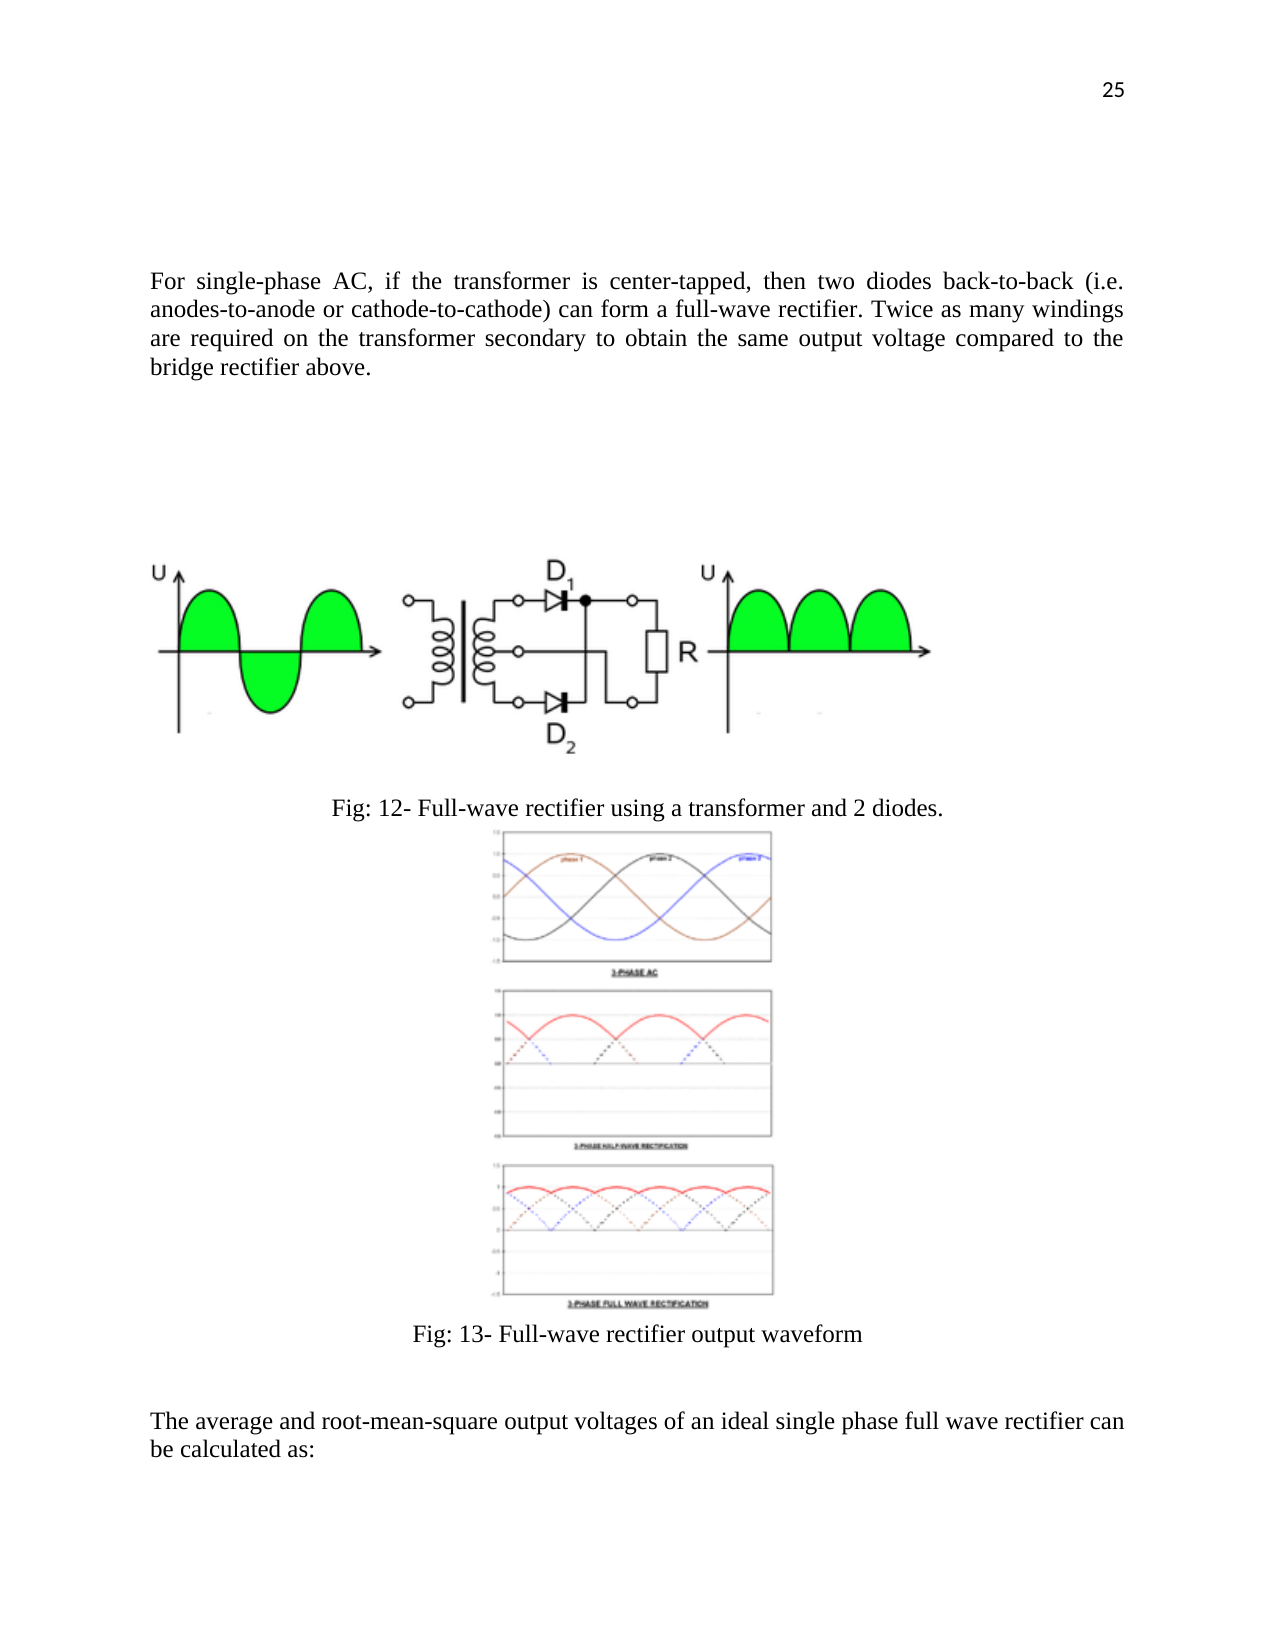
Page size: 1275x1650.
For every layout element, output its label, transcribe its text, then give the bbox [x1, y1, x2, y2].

text The average and root-mean-square output voltages of an ideal single phase full wave rectifier can be calculated as: [150, 1406, 1125, 1463]
text Fig: 12- Full-wave rectifier using a transformer and 2 diodes. [150, 793, 1125, 822]
text For single-phase AC, if the transformer is center-tapped, then two diodes back-to-back (i.e. anodes-to-anode or cathode-to-cathode) can form a full-wave rectifier. Twice as many windings are required on the transformer secondary to obtain the same output voltage compared to the bridge rectifier above. [150, 266, 1125, 381]
picture [481, 822, 794, 1319]
picture [150, 553, 932, 765]
text Fig: 13- Full-wave rectifier output waveform [150, 1319, 1125, 1348]
